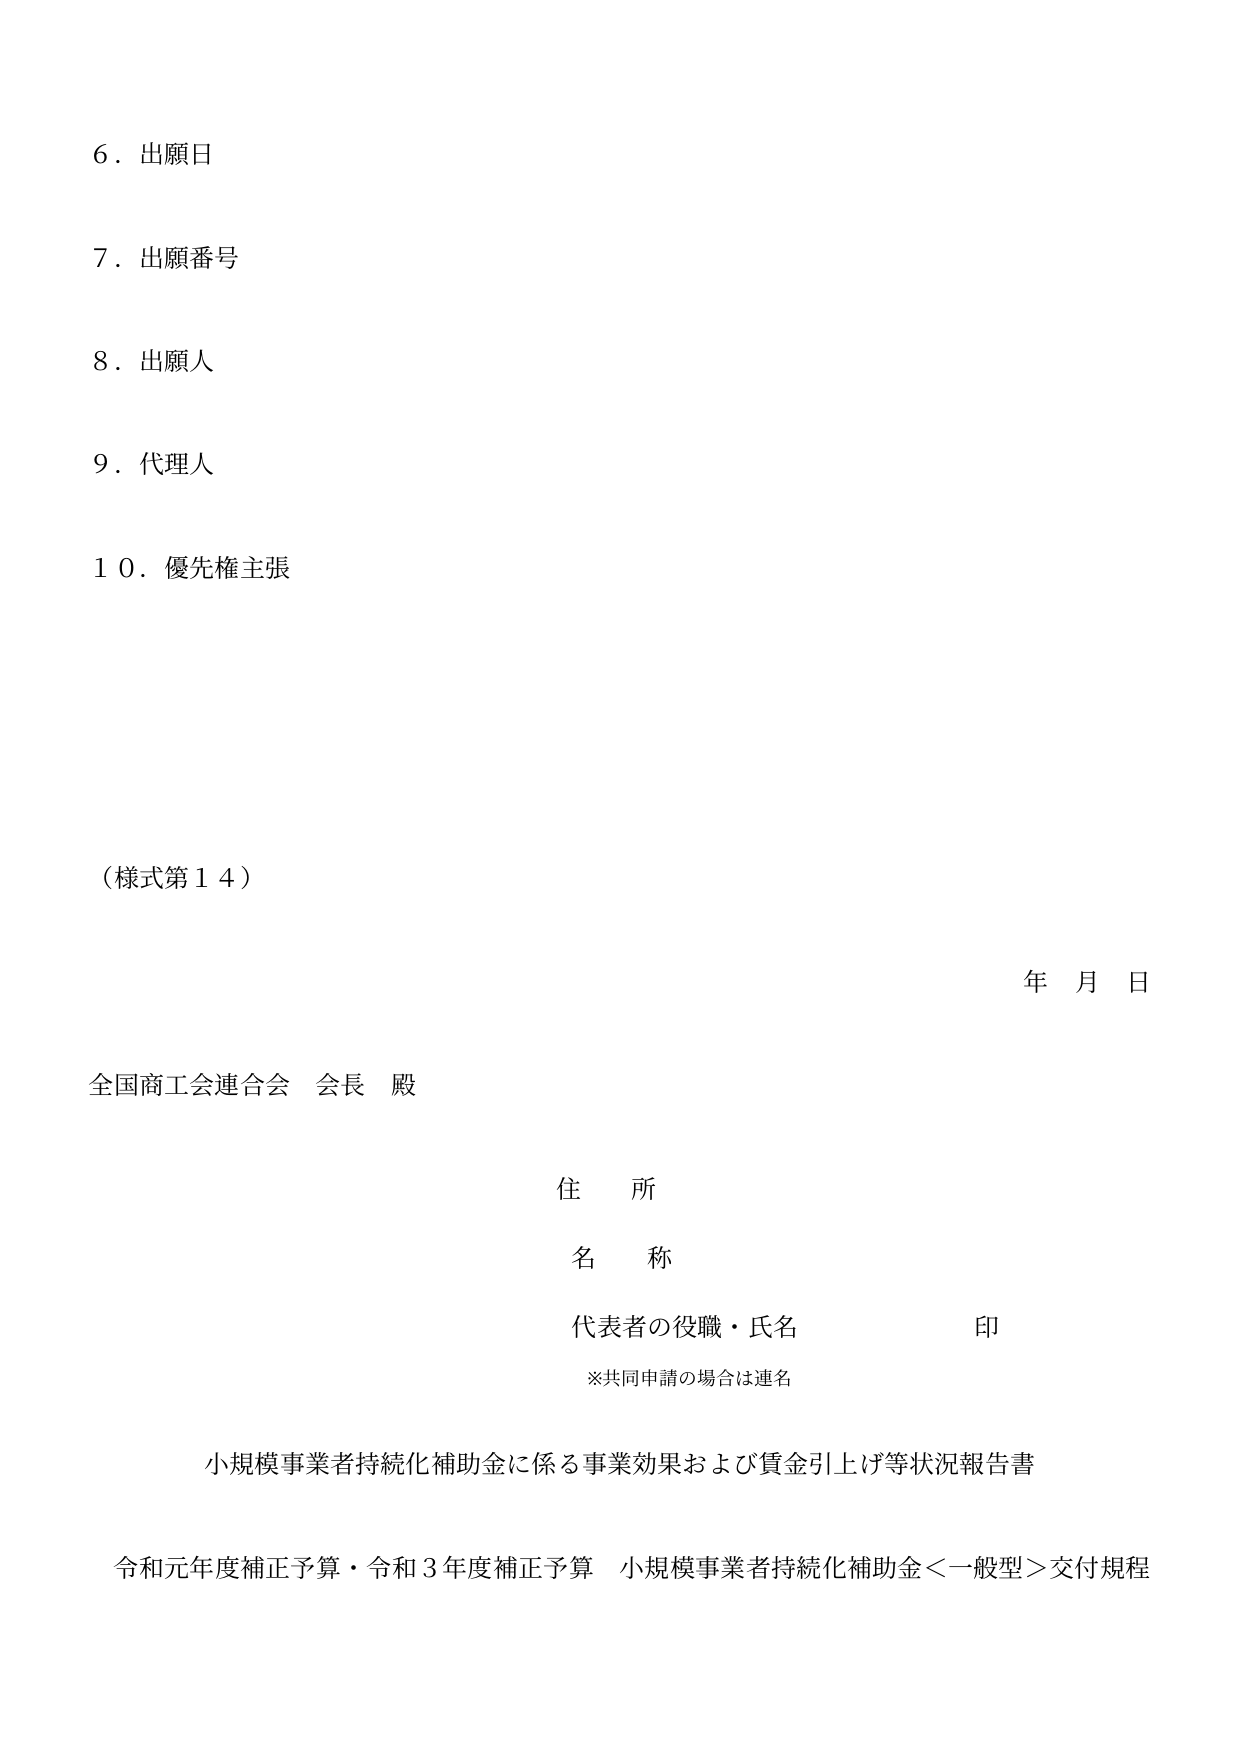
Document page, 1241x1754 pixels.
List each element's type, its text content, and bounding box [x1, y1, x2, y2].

text ６．出願日 [89, 118, 1152, 187]
text ９．代理人 [89, 429, 1152, 498]
text 小規模事業者持続化補助金に係る事業効果および賃金引上げ等状況報告書 [89, 1429, 1152, 1498]
text 全国商工会連合会 会長 殿 [89, 1049, 1152, 1118]
text 代表者の役職・氏名 印 [89, 1291, 1152, 1360]
text 年 月 日 [89, 946, 1152, 1015]
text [89, 1532, 1152, 1601]
text ※共同申請の場合は連名 [89, 1360, 1152, 1394]
text 名 称 [89, 1222, 1152, 1291]
text （様式第１４） [89, 842, 1152, 911]
text ７．出願番号 [89, 222, 1152, 291]
text 住 所 [89, 1153, 1152, 1222]
text ８．出願人 [89, 325, 1152, 394]
text １０．優先権主張 [89, 532, 1152, 601]
